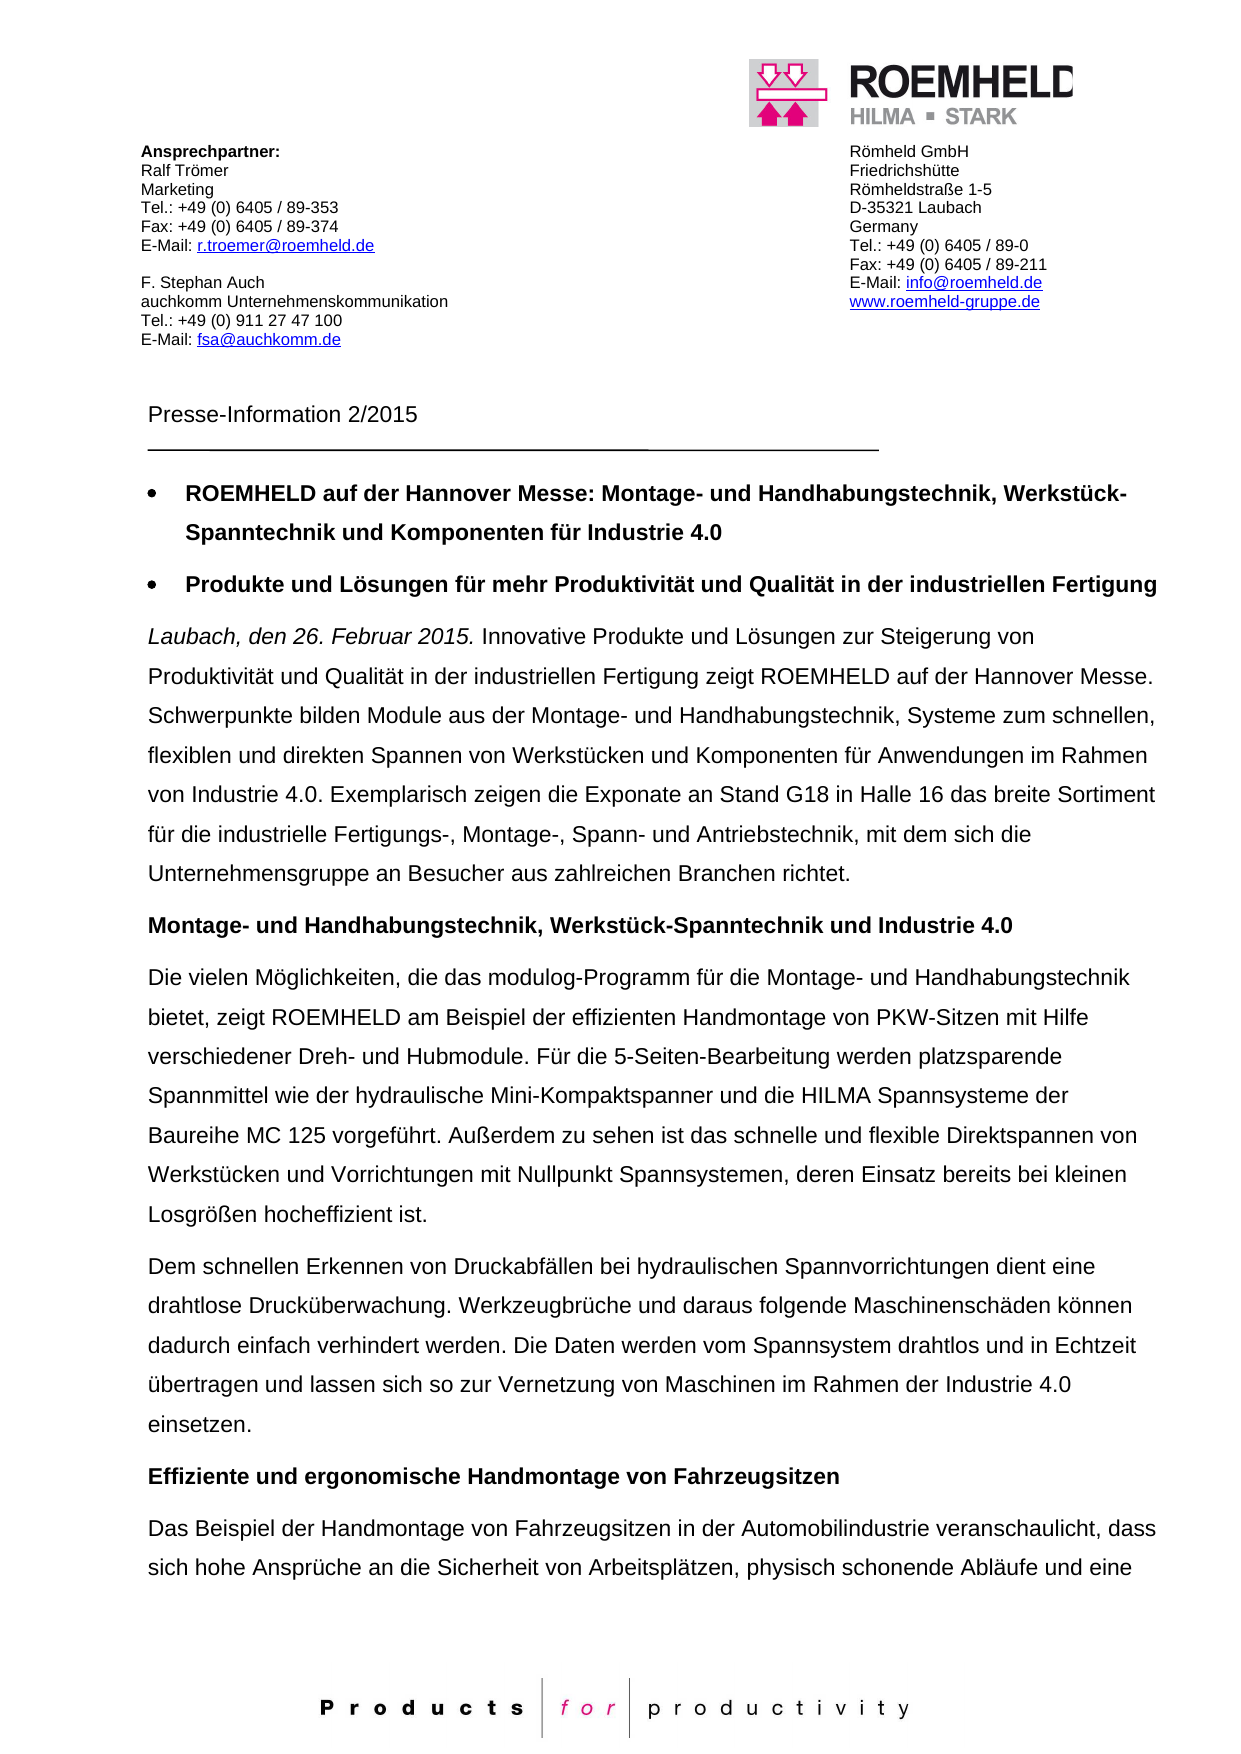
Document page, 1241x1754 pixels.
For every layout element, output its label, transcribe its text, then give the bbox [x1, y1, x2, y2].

text Die vielen Möglichkeiten, die das modulog-Programm für die Montage- und Handhabungstechnik bietet, zeigt ROEMHELD am Beispiel der effizienten Handmontage von PKW-Sitzen mit Hilfe verschiedener Dreh- und Hubmodule. Für die 5-Seiten-Bearbeitung werden platzsparende Spannmittel wie der hydraulische Mini-Kompaktspanner und die HILMA Spannsysteme der Baureihe MC 125 vorgeführt. Außerdem zu sehen ist das schnelle und flexible Direktspannen von Werkstücken und Vorrichtungen mit Nullpunkt Spannsystemen, deren Einsatz bereits bei kleinen Losgrößen hocheffizient ist. [148, 964, 1162, 1227]
list ROEMHELD auf der Hannover Messe: Montage- und Handhabungstechnik, Werkstück-Spanntechnik und Komponenten für Industrie 4.0 [148, 480, 1162, 546]
picture [747, 59, 1073, 126]
text Effiziente und ergonomische Handmontage von Fahrzeugsitzen [148, 1463, 1162, 1489]
text Dem schnellen Erkennen von Druckabfällen bei hydraulischen Spannvorrichtungen dient eine drahtlose Drucküberwachung. Werkzeugbrüche und daraus folgende Maschinenschäden können dadurch einfach verhindert werden. Die Daten werden vom Spannsystem drahtlos und in Echtzeit übertragen und lassen sich so zur Vernetzung von Maschinen im Rahmen der Industrie 4.0 einsetzen. [148, 1253, 1162, 1437]
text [148, 1515, 1162, 1581]
list Produkte und Lösungen für mehr Produktivität und Qualität in der industriellen Fertigung [148, 571, 1162, 598]
table_header Ansprechpartner: Ralf Trömer Marketing Tel.: +49 (0) 6405 / 89-353 Fax: +49 (0) 6405 / 89-374 E-Mail: r.troemer@roemheld.de F. Stephan Auch auchkomm Unternehmenskommunikation Tel.: +49 (0) 911 27 47 100 E-Mail: fsa@auchkomm.de [133, 143, 842, 361]
text Montage- und Handhabungstechnik, Werkstück-Spanntechnik und Industrie 4.0 [148, 912, 1162, 938]
text Laubach, den 26. Februar 2015. Innovative Produkte und Lösungen zur Steigerung von Produktivität und Qualität in der industriellen Fertigung zeigt ROEMHELD auf der Hannover Messe. Schwerpunkte bilden Module aus der Montage- und Handhabungstechnik, Systeme zum schnellen, flexiblen und direkten Spannen von Werkstücken und Komponenten für Anwendungen im Rahmen von Industrie 4.0. Exemplarisch zeigen die Exponate an Stand G18 in Halle 16 das breite Sortiment für die industrielle Fertigungs-, Montage-, Spann- und Antriebstechnik, mit dem sich die Unternehmensgruppe an Besucher aus zahlreichen Branchen richtet. [148, 623, 1162, 886]
table_header Römheld GmbH Friedrichshütte Römheldstraße 1-5 D-35321 Laubach Germany Tel.: +49 (0) 6405 / 89-0 Fax: +49 (0) 6405 / 89-211 E-Mail: info@roemheld.de www.roemheld-gruppe.de [842, 143, 1123, 361]
picture [274, 1662, 965, 1748]
text Presse-Information 2/2015 [148, 401, 892, 427]
